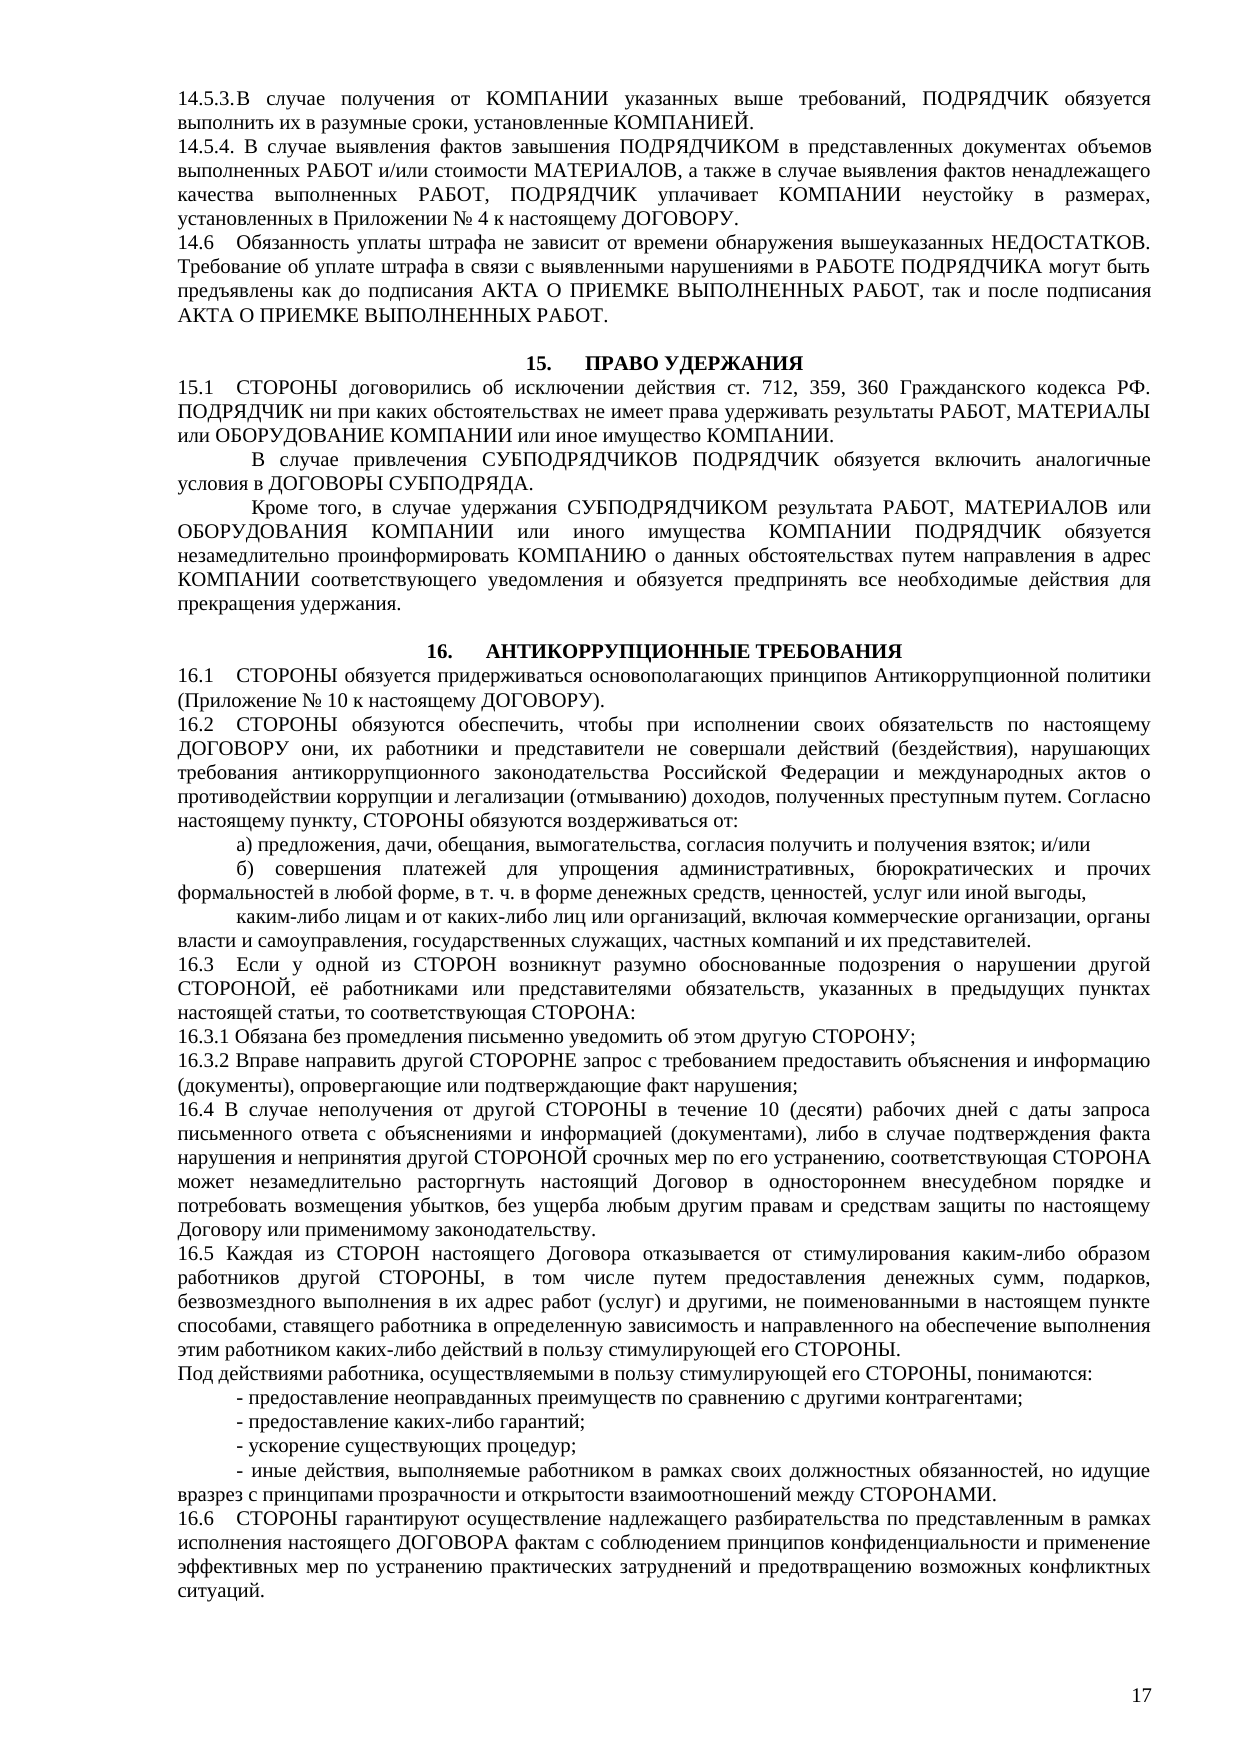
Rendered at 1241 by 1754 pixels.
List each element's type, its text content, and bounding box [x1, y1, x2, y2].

text б) совершения платежей для упрощения административных, бюрократических и прочих формальностей в любой форме, в т. ч. в форме денежных средств, ценностей, услуг или иной выгоды, [177, 856, 1152, 904]
text 16.3 Если у одной из СТОРОН возникнут разумно обоснованные подозрения о нарушении другой СТОРОНОЙ, её работниками или представителями обязательств, указанных в предыдущих пунктах настоящей статьи, то соответствующая СТОРОНА: [177, 952, 1152, 1024]
text В случае привлечения СУБПОДРЯДЧИКОВ ПОДРЯДЧИК обязуется включить аналогичные условия в ДОГОВОРЫ СУБПОДРЯДА. [177, 447, 1152, 495]
text Под действиями работника, осуществляемыми в пользу стимулирующей его СТОРОНЫ, понимаются: [177, 1361, 1152, 1385]
text 16.2 СТОРОНЫ обязуются обеспечить, чтобы при исполнении своих обязательств по настоящему ДОГОВОРУ они, их работники и представители не совершали действий (бездействия), нарушающих требования антикоррупционного законодательства Российской Федерации и международных актов о противодействии коррупции и легализации (отмыванию) доходов, полученных преступным путем. Согласно настоящему пункту, СТОРОНЫ обязуются воздерживаться от: [177, 712, 1152, 832]
text 14.5.3. В случае получения от КОМПАНИИ указанных выше требований, ПОДРЯДЧИК обязуется выполнить их в разумные сроки, установленные КОМПАНИЕЙ. [177, 86, 1152, 134]
text 14.5.4. В случае выявления фактов завышения ПОДРЯДЧИКОМ в представленных документах объемов выполненных РАБОТ и/или стоимости материалов, а также в случае выявления фактов ненадлежащего качества выполненных РАБОТ, ПОДРЯДЧИК уплачивает КОМПАНИИ неустойку в размерах, установленных в Приложении № 4 к настоящему ДОГОВОРУ. [177, 134, 1152, 230]
text - предоставление каких-либо гарантий; [177, 1409, 1152, 1433]
text каким-либо лицам и от каких-либо лиц или организаций, включая коммерческие организации, органы власти и самоуправления, государственных служащих, частных компаний и их представителей. [177, 904, 1152, 952]
text 15.1 СТОРОНЫ договорились об исключении действия ст. 712, 359, 360 Гражданского кодекса РФ. ПОДРЯДЧИК ни при каких обстоятельствах не имеет права удерживать результаты РАБОТ, МАТЕРИАЛЫ или ОБОРУДОВАНИЕ КОМПАНИИ или иное имущество КОМПАНИИ. [177, 375, 1152, 447]
text 16.5 Каждая из СТОРОН настоящего Договора отказывается от стимулирования каким-либо образом работников другой СТОРОНЫ, в том числе путем предоставления денежных сумм, подарков, безвозмездного выполнения в их адрес работ (услуг) и другими, не поименованными в настоящем пункте способами, ставящего работника в определенную зависимость и направленного на обеспечение выполнения этим работником каких-либо действий в пользу стимулирующей его СТОРОНЫ. [177, 1241, 1152, 1361]
text - ускорение существующих процедур; [177, 1433, 1152, 1457]
text 15. ПРАВО УДЕРЖАНИЯ [177, 351, 1152, 375]
text - иные действия, выполняемые работником в рамках своих должностных обязанностей, но идущие вразрез с принципами прозрачности и открытости взаимоотношений между СТОРОНАМИ. [177, 1457, 1152, 1506]
text 16.3.2 Вправе направить другой СТОРОРНЕ запрос с требованием предоставить объяснения и информацию (документы), опровергающие или подтверждающие факт нарушения; [177, 1048, 1152, 1097]
text 16. АНТИКОРРУПЦИОННЫЕ ТРЕБОВАНИЯ [177, 639, 1152, 663]
text а) предложения, дачи, обещания, вымогательства, согласия получить и получения взяток; и/или [177, 832, 1152, 856]
text 14.6 Обязанность уплаты штрафа не зависит от времени обнаружения вышеуказанных НЕДОСТАТКОВ. Требование об уплате штрафа в связи с выявленными нарушениями в РАБОТЕ ПОДРЯДЧИКА могут быть предъявлены как до подписания Акта О ПРИЕМКЕ ВЫПОЛНЕННЫХ РАБОТ, так и после подписания Акта О ПРИЕМКЕ ВЫПОЛНЕННЫХ РАБОТ. [177, 230, 1152, 327]
text 16.6 СТОРОНЫ гарантируют осуществление надлежащего разбирательства по представленным в рамках исполнения настоящего ДОГОВОРА фактам с соблюдением принципов конфиденциальности и применение эффективных мер по устранению практических затруднений и предотвращению возможных конфликтных ситуаций. [177, 1506, 1152, 1602]
text Кроме того, в случае удержания СУБПОДРЯДЧИКОМ результата РАБОТ, МАТЕРИАЛОВ или ОБОРУДОВАНИЯ КОМПАНИИ или иного имущества КОМПАНИИ ПОДРЯДЧИК обязуется незамедлительно проинформировать КОМПАНИЮ о данных обстоятельствах путем направления в адрес КОМПАНИИ соответствующего уведомления и обязуется предпринять все необходимые действия для прекращения удержания. [177, 495, 1152, 615]
text 16.3.1 Обязана без промедления письменно уведомить об этом другую СТОРОНУ; [177, 1024, 1152, 1048]
text - предоставление неоправданных преимуществ по сравнению с другими контрагентами; [177, 1385, 1152, 1409]
text 16.4 В случае неполучения от другой СТОРОНЫ в течение 10 (десяти) рабочих дней с даты запроса письменного ответа с объяснениями и информацией (документами), либо в случае подтверждения факта нарушения и непринятия другой СТОРОНОЙ срочных мер по его устранению, соответствующая СТОРОНА может незамедлительно расторгнуть настоящий Договор в одностороннем внесудебном порядке и потребовать возмещения убытков, без ущерба любым другим правам и средствам защиты по настоящему Договору или применимому законодательству. [177, 1097, 1152, 1241]
text 16.1 СТОРОНЫ обязуется придерживаться основополагающих принципов Антикоррупционной политики (Приложение № 10 к настоящему ДОГОВОРУ). [177, 663, 1152, 712]
